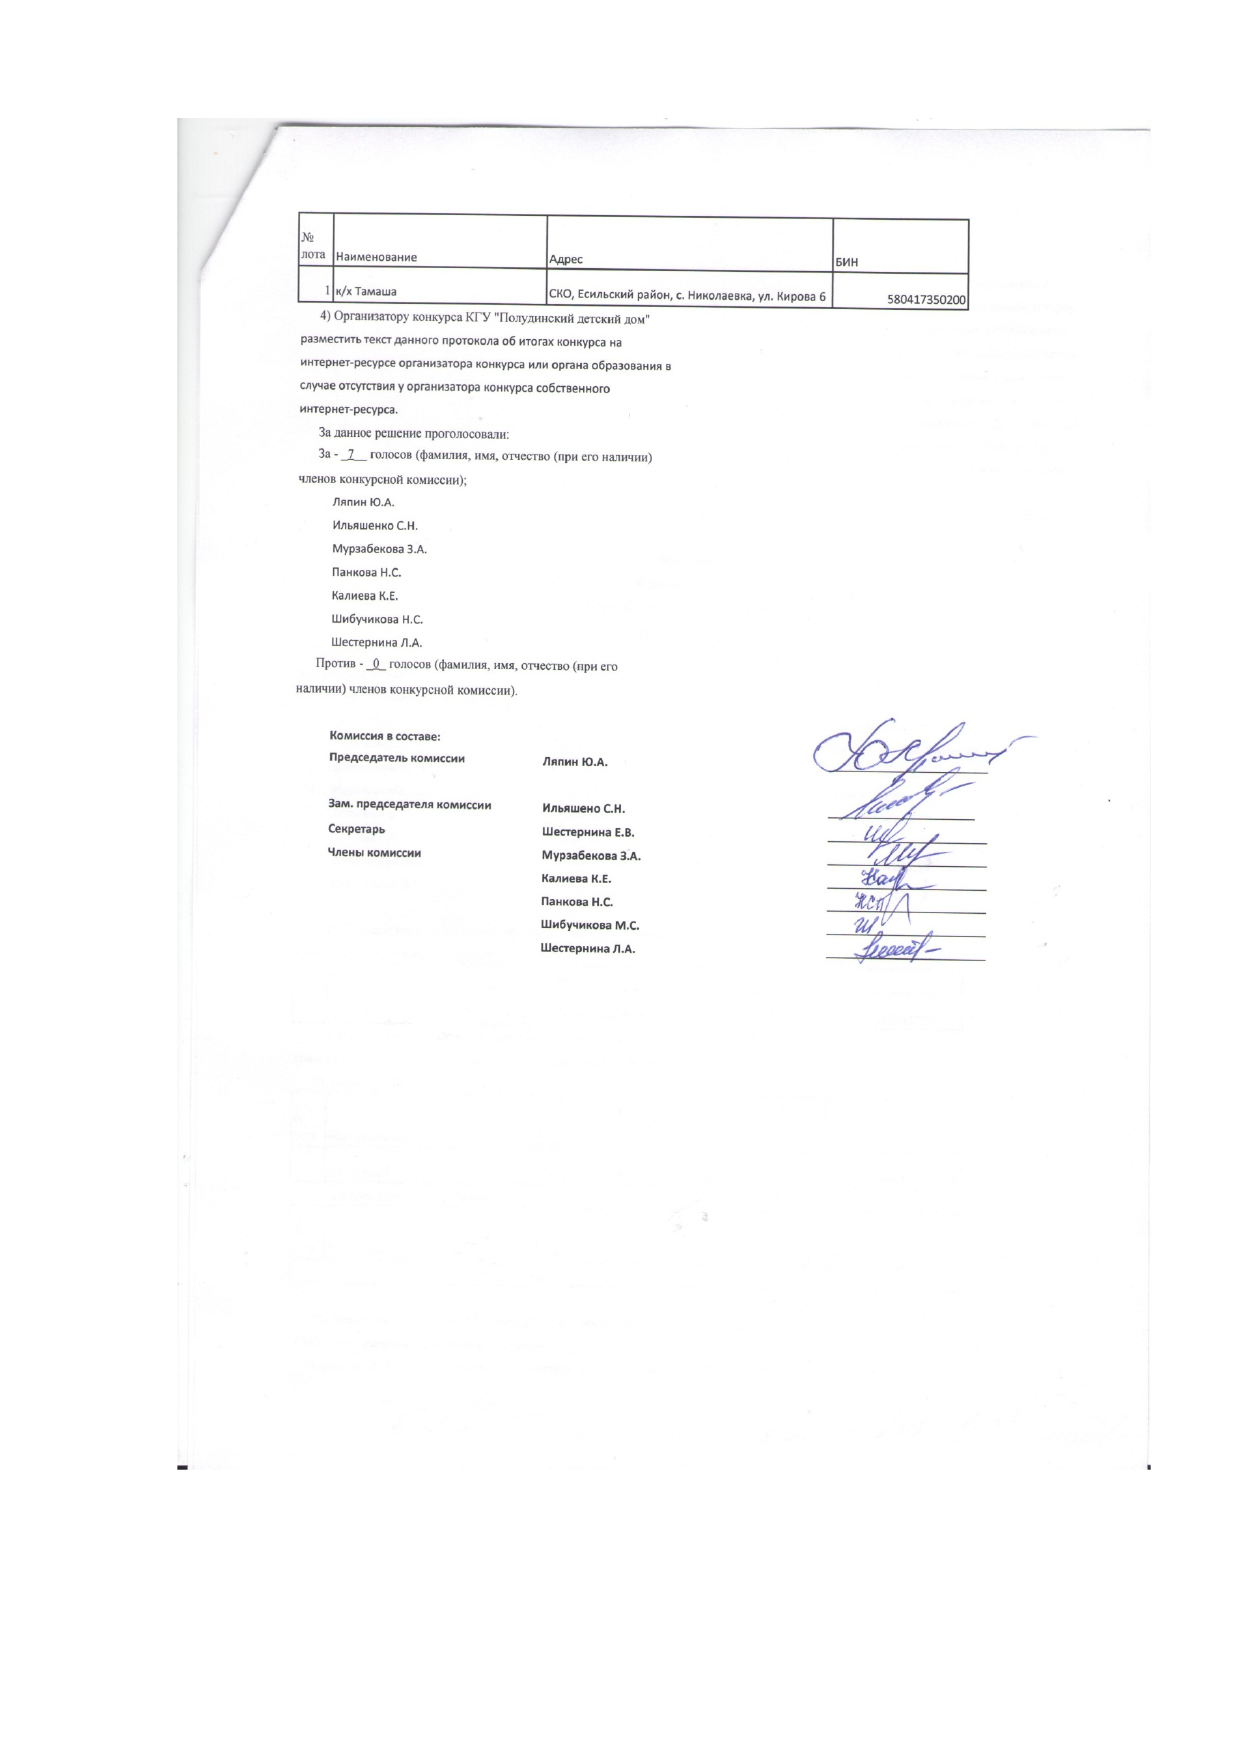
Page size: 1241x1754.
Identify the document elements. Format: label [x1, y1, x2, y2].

picture [177, 118, 1151, 1470]
